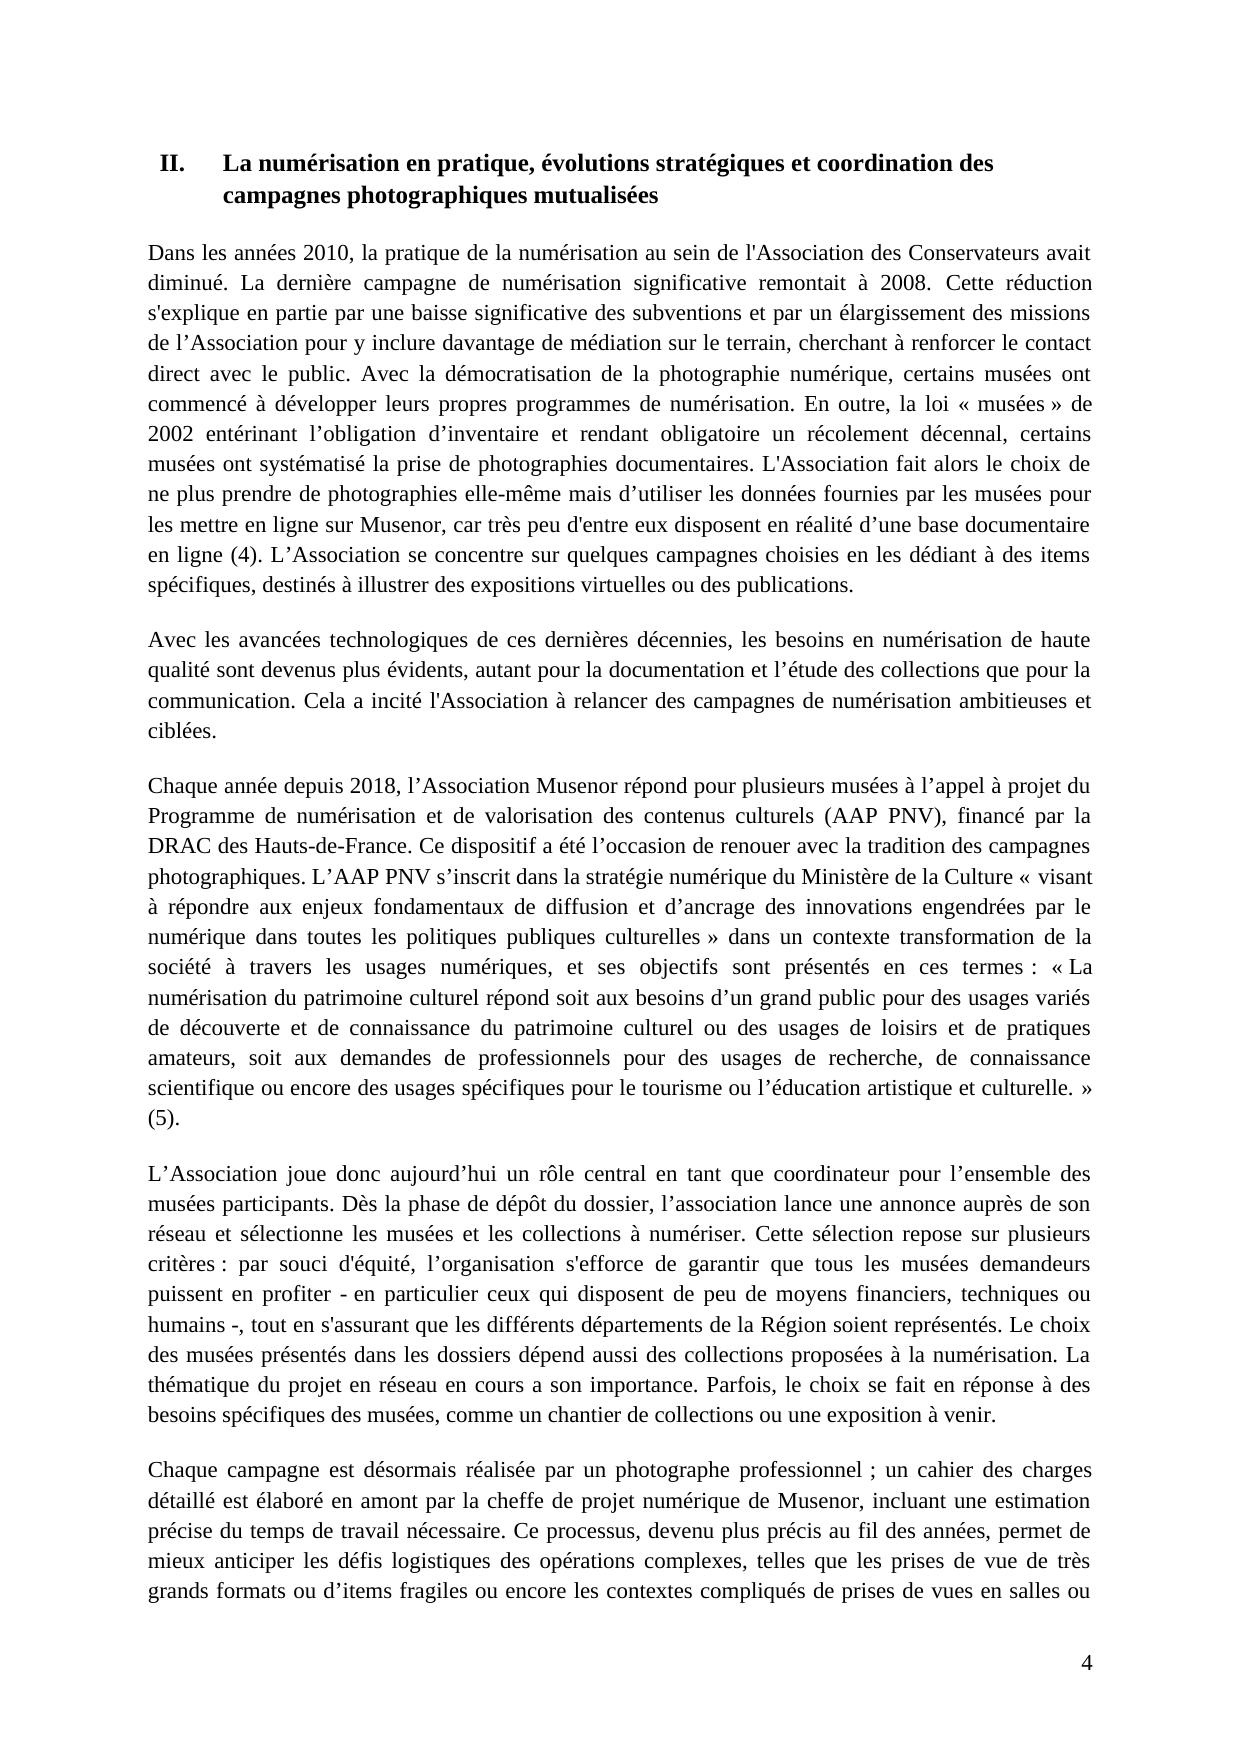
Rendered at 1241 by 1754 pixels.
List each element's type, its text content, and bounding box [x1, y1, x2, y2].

title La numérisation en pratique, évolutions stratégiques et coordination des campagnes photographiques mutualisées [185, 148, 1093, 209]
text L’Association joue donc aujourd’hui un rôle central en tant que coordinateur pour l’ensemble des musées participants. Dès la phase de dépôt du dossier, l’association lance une annonce auprès de son réseau et sélectionne les musées et les collections à numériser. Cette sélection repose sur plusieurs critères : par souci d'équité, l’organisation s'efforce de garantir que tous les musées demandeurs puissent en profiter - en particulier ceux qui disposent de peu de moyens financiers, techniques ou humains -, tout en s'assurant que les différents départements de la Région soient représentés. Le choix des musées présentés dans les dossiers dépend aussi des collections proposées à la numérisation. La thématique du projet en réseau en cours a son importance. Parfois, le choix se fait en réponse à des besoins spécifiques des musées, comme un chantier de collections ou une exposition à venir. [148, 1159, 1093, 1428]
text Dans les années 2010, la pratique de la numérisation au sein de l'Association des Conservateurs avait diminué. La dernière campagne de numérisation significative remontait à 2008. Cette réduction s'explique en partie par une baisse significative des subventions et par un élargissement des missions de l’Association pour y inclure davantage de médiation sur le terrain, cherchant à renforcer le contact direct avec le public. Avec la démocratisation de la photographie numérique, certains musées ont commencé à développer leurs propres programmes de numérisation. En outre, la loi « musées » de 2002 entérinant l’obligation d’inventaire et rendant obligatoire un récolement décennal, certains musées ont systématisé la prise de photographies documentaires. L'Association fait alors le choix de ne plus prendre de photographies elle-même mais d’utiliser les données fournies par les musées pour les mettre en ligne sur Musenor, car très peu d'entre eux disposent en réalité d’une base documentaire en ligne (4). L’Association se concentre sur quelques campagnes choisies en les dédiant à des items spécifiques, destinés à illustrer des expositions virtuelles ou des publications. [148, 239, 1093, 597]
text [148, 1456, 1093, 1604]
text Chaque année depuis 2018, l’Association Musenor répond pour plusieurs musées à l’appel à projet du Programme de numérisation et de valorisation des contenus culturels (AAP PNV), financé par la DRAC des Hauts-de-France. Ce dispositif a été l’occasion de renouer avec la tradition des campagnes photographiques. L’AAP PNV s’inscrit dans la stratégie numérique du Ministère de la Culture « visant à répondre aux enjeux fondamentaux de diffusion et d’ancrage des innovations engendrées par le numérique dans toutes les politiques publiques culturelles » dans un contexte transformation de la société à travers les usages numériques, et ses objectifs sont présentés en ces termes : « La numérisation du patrimoine culturel répond soit aux besoins d’un grand public pour des usages variés de découverte et de connaissance du patrimoine culturel ou des usages de loisirs et de pratiques amateurs, soit aux demandes de professionnels pour des usages de recherche, de connaissance scientifique ou encore des usages spécifiques pour le tourisme ou l’éducation artistique et culturelle. » (5). [148, 772, 1093, 1131]
text Avec les avancées technologiques de ces dernières décennies, les besoins en numérisation de haute qualité sont devenus plus évidents, autant pour la documentation et l’étude des collections que pour la communication. Cela a incité l'Association à relancer des campagnes de numérisation ambitieuses et ciblées. [148, 626, 1093, 743]
